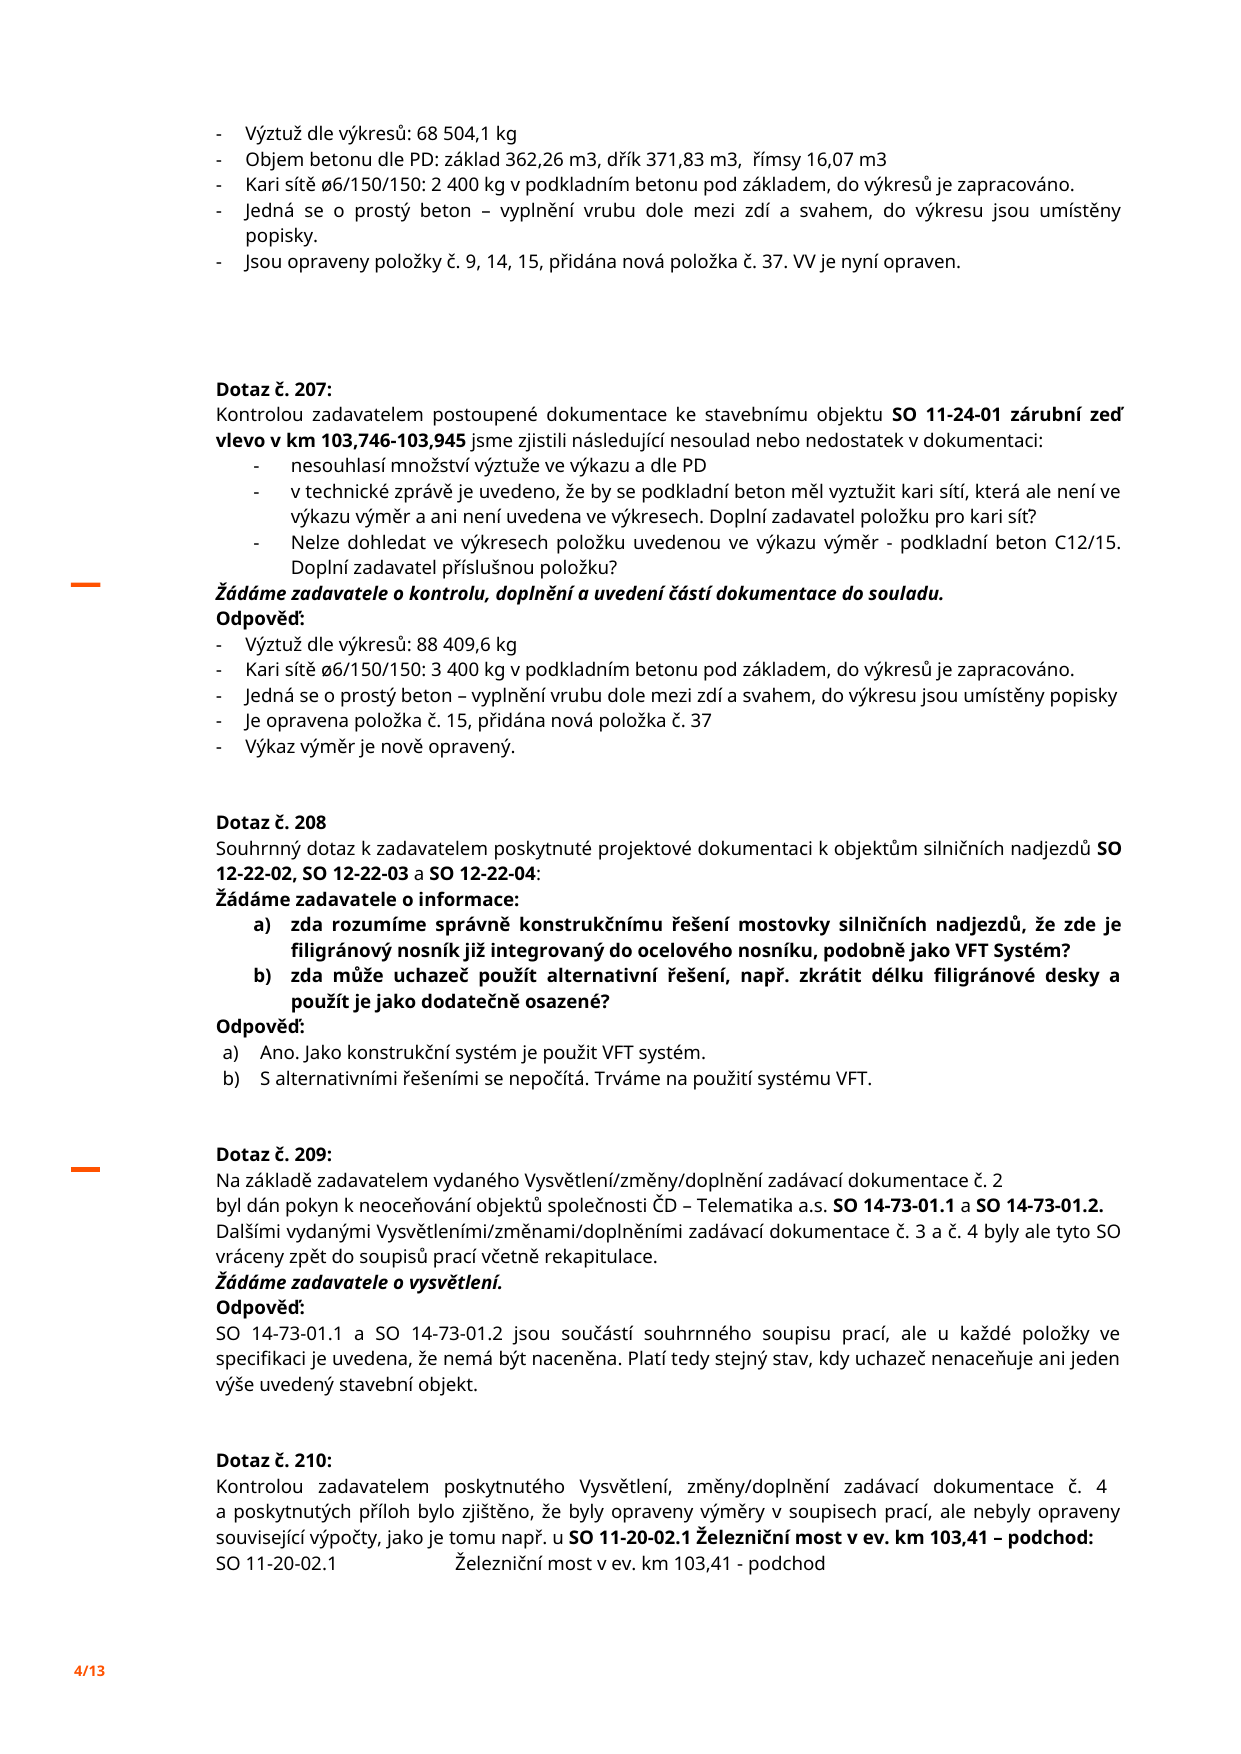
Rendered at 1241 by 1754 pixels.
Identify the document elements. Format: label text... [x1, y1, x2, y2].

text Na základě zadavatelem vydaného Vysvětlení/změny/doplnění zadávací dokumentace č. 2 [216, 1167, 1122, 1192]
text Žádáme zadavatele o kontrolu, doplnění a uvedení částí dokumentace do souladu. [216, 580, 1122, 606]
text Žádáme zadavatele o informace: [216, 886, 1122, 912]
list Výztuž dle výkresů: 68 504,1 kg [216, 121, 1122, 146]
text Odpověď: [216, 1294, 1122, 1320]
list Je opravena položka č. 15, přidána nová položka č. 37 [216, 708, 1122, 733]
text Souhrnný dotaz k zadavatelem poskytnuté projektové dokumentaci k objektům silničních nadjezdů SO 12-22-02, SO 12-22-03 a SO 12-22-04: [216, 835, 1122, 886]
text SO 11-20-02.1 Železniční most v ev. km 103,41 - podchod [216, 1550, 1122, 1575]
list Kari sítě ø6/150/150: 3 400 kg v podkladním betonu pod základem, do výkresů je zapracováno. [216, 657, 1122, 682]
list Nelze dohledat ve výkresech položku uvedenou ve výkazu výměr - podkladní beton C12/15. Doplní zadavatel příslušnou položku? [253, 529, 1122, 580]
list zda rozumíme správně konstrukčnímu řešení mostovky silničních nadjezdů, že zde je filigránový nosník již integrovaný do ocelového nosníku, podobně jako VFT Systém? [253, 912, 1122, 963]
list Jsou opraveny položky č. 9, 14, 15, přidána nová položka č. 37. VV je nyní opraven. [216, 248, 1122, 274]
text Odpověď: [216, 1014, 1122, 1039]
list nesouhlasí množství výztuže ve výkazu a dle PD [253, 452, 1122, 478]
text SO 14-73-01.1 a SO 14-73-01.2 jsou součástí souhrnného soupisu prací, ale u každé položky ve specifikaci je uvedena, že nemá být naceněna. Platí tedy stejný stav, kdy uchazeč nenaceňuje ani jeden výše uvedený stavební objekt. [216, 1320, 1122, 1397]
list Jedná se o prostý beton – vyplnění vrubu dole mezi zdí a svahem, do výkresu jsou umístěny popisky. [216, 197, 1122, 248]
list Ano. Jako konstrukční systém je použit VFT systém. [222, 1039, 1122, 1065]
text Žádáme zadavatele o vysvětlení. [216, 1269, 1122, 1294]
list Výkaz výměr je nově opravený. [216, 733, 1122, 759]
list Kari sítě ø6/150/150: 2 400 kg v podkladním betonu pod základem, do výkresů je zapracováno. [216, 172, 1122, 197]
list Jedná se o prostý beton – vyplnění vrubu dole mezi zdí a svahem, do výkresu jsou umístěny popisky [216, 682, 1122, 708]
text Dotaz č. 209: [216, 1141, 1122, 1167]
list S alternativními řešeními se nepočítá. Trváme na použití systému VFT. [222, 1065, 1122, 1090]
list zda může uchazeč použít alternativní řešení, např. zkrátit délku filigránové desky a použít je jako dodatečně osazené? [253, 963, 1122, 1014]
text Dotaz č. 210: [216, 1448, 1122, 1473]
text Dotaz č. 208 [216, 810, 1122, 835]
text byl dán pokyn k neoceňování objektů společnosti ČD – Telematika a.s. SO 14-73-01.1 a SO 14-73-01.2. [216, 1192, 1122, 1218]
text Dotaz č. 207: [216, 325, 1122, 401]
text Kontrolou zadavatelem poskytnutého Vysvětlení, změny/doplnění zadávací dokumentace č. 4 a poskytnutých příloh bylo zjištěno, že byly opraveny výměry v soupisech prací, ale nebyly opraveny související výpočty, jako je tomu např. u SO 11-20-02.1 Železniční most v ev. km 103,41 – podchod: [216, 1473, 1122, 1550]
text Dalšími vydanými Vysvětleními/změnami/doplněními zadávací dokumentace č. 3 a č. 4 byly ale tyto SO vráceny zpět do soupisů prací včetně rekapitulace. [216, 1218, 1122, 1269]
list Výztuž dle výkresů: 88 409,6 kg [216, 631, 1122, 657]
text Kontrolou zadavatelem postoupené dokumentace ke stavebnímu objektu SO 11-24-01 zárubní zeď vlevo v km 103,746-103,945 jsme zjistili následující nesoulad nebo nedostatek v dokumentaci: [216, 401, 1122, 452]
list Objem betonu dle PD: základ 362,26 m3, dřík 371,83 m3, římsy 16,07 m3 [216, 146, 1122, 172]
text Odpověď: [216, 606, 1122, 631]
